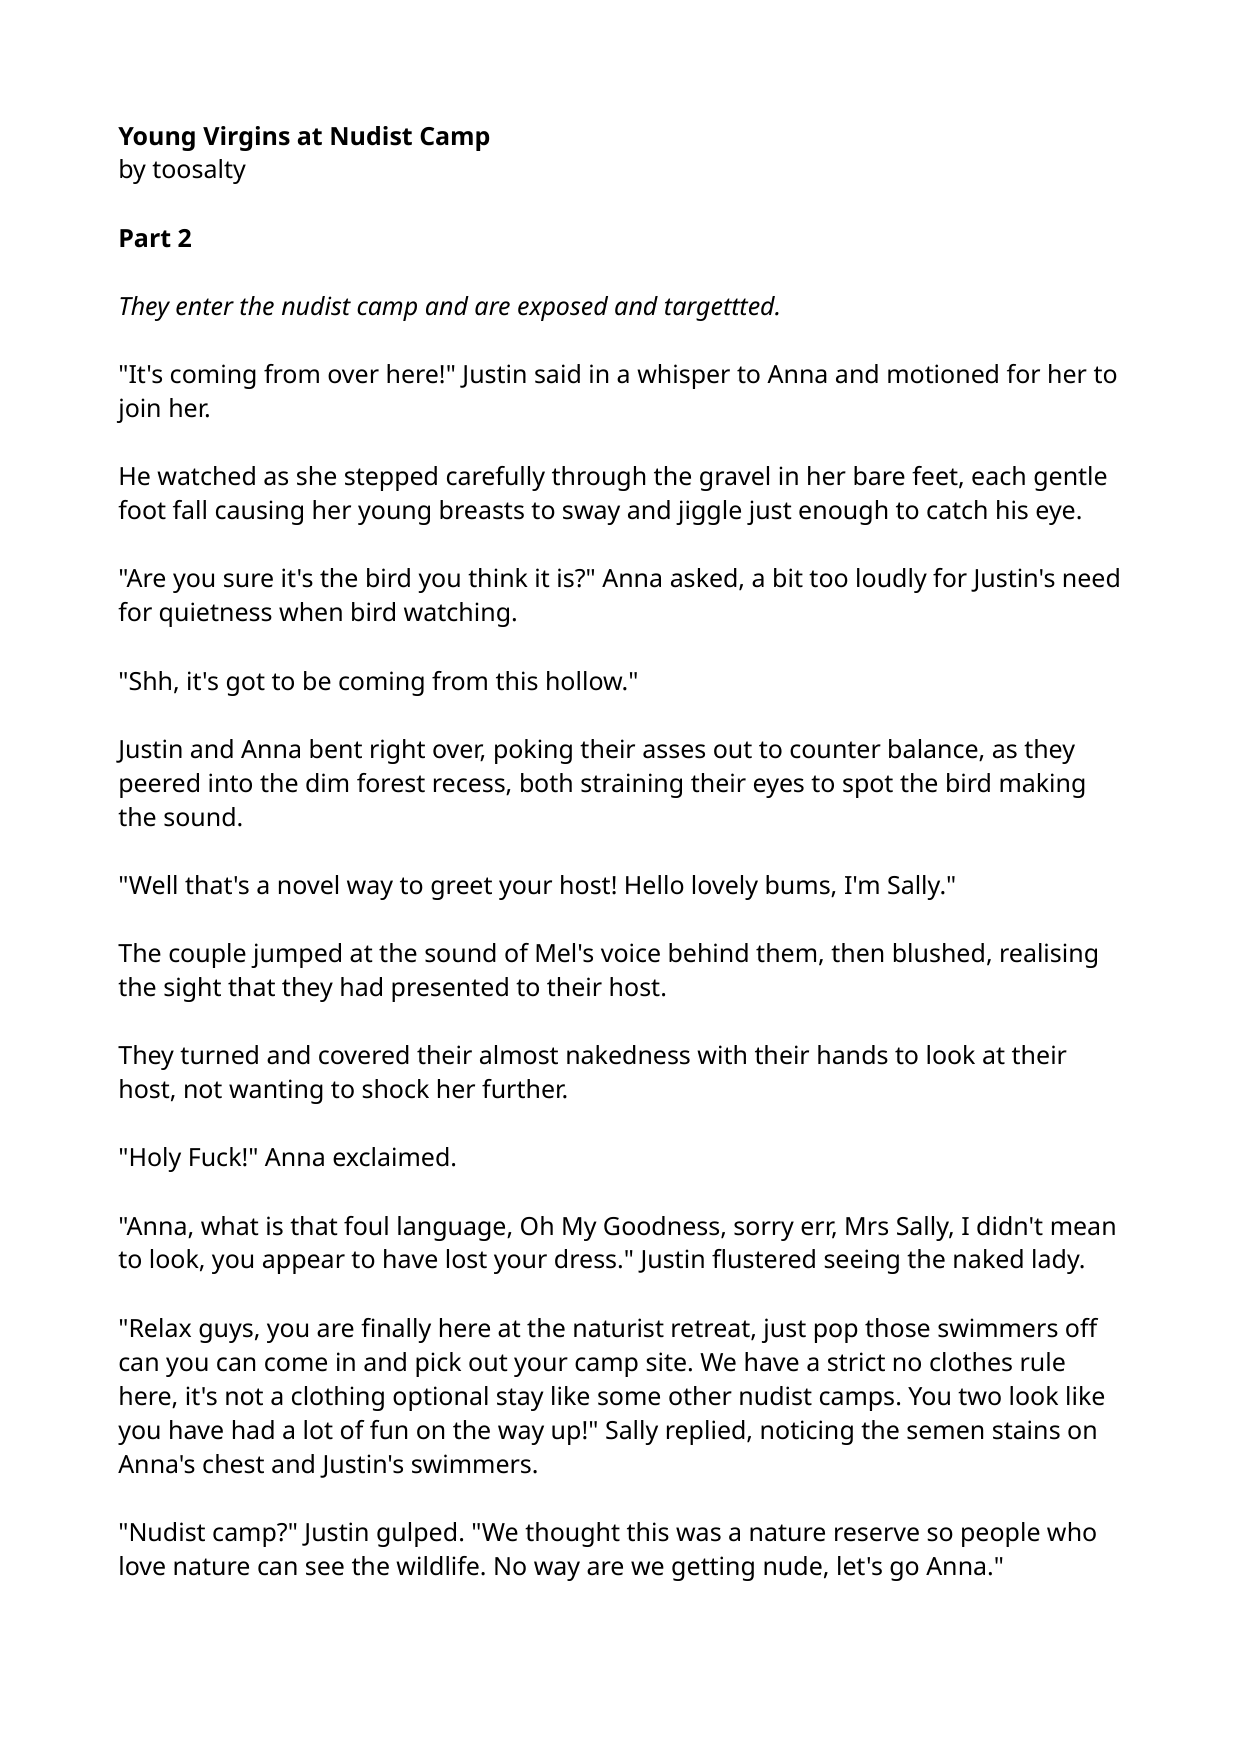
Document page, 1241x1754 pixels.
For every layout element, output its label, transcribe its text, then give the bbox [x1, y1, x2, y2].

text "Well that's a novel way to greet your host! Hello lovely bums, I'm Sally." [118, 867, 1122, 902]
text "Shh, it's got to be coming from this hollow." [118, 663, 1122, 697]
text "It's coming from over here!" Justin said in a whisper to Anna and motioned for her to join her. [118, 357, 1122, 425]
text by toosalty [118, 152, 1122, 186]
text He watched as she stepped carefully through the gravel in her bare feet, each gentle foot fall causing her young breasts to sway and jiggle just enough to catch his eye. [118, 459, 1122, 527]
text "Anna, what is that foul language, Oh My Goodness, sorry err, Mrs Sally, I didn't mean to look, you appear to have lost your dress." Justin flustered seeing the naked lady. [118, 1208, 1122, 1276]
text They turned and covered their almost nakedness with their hands to look at their host, not wanting to shock her further. [118, 1038, 1122, 1106]
text "Are you sure it's the bird you think it is?" Anna asked, a bit too loudly for Justin's need for quietness when bird watching. [118, 561, 1122, 629]
text "Holy Fuck!" Anna exclaimed. [118, 1140, 1122, 1174]
text Part 2 [118, 220, 1122, 254]
text Young Virgins at Nudist Camp [118, 118, 1122, 152]
text Justin and Anna bent right over, poking their asses out to counter balance, as they peered into the dim forest recess, both straining their eyes to spot the bird making the sound. [118, 731, 1122, 833]
text "Nudist camp?" Justin gulped. "We thought this was a nature reserve so people who love nature can see the wildlife. No way are we getting nude, let's go Anna." [118, 1515, 1122, 1583]
text The couple jumped at the sound of Mel's voice behind them, then blushed, realising the sight that they had presented to their host. [118, 936, 1122, 1004]
text They enter the nudist camp and are exposed and targettted. [118, 288, 1122, 322]
text "Relax guys, you are finally here at the naturist retreat, just pop those swimmers off can you can come in and pick out your camp site. We have a strict no clothes rule here, it's not a clothing optional stay like some other nudist camps. You two look like you have had a lot of fun on the way up!" Sally replied, noticing the semen stains on Anna's chest and Justin's swimmers. [118, 1310, 1122, 1481]
